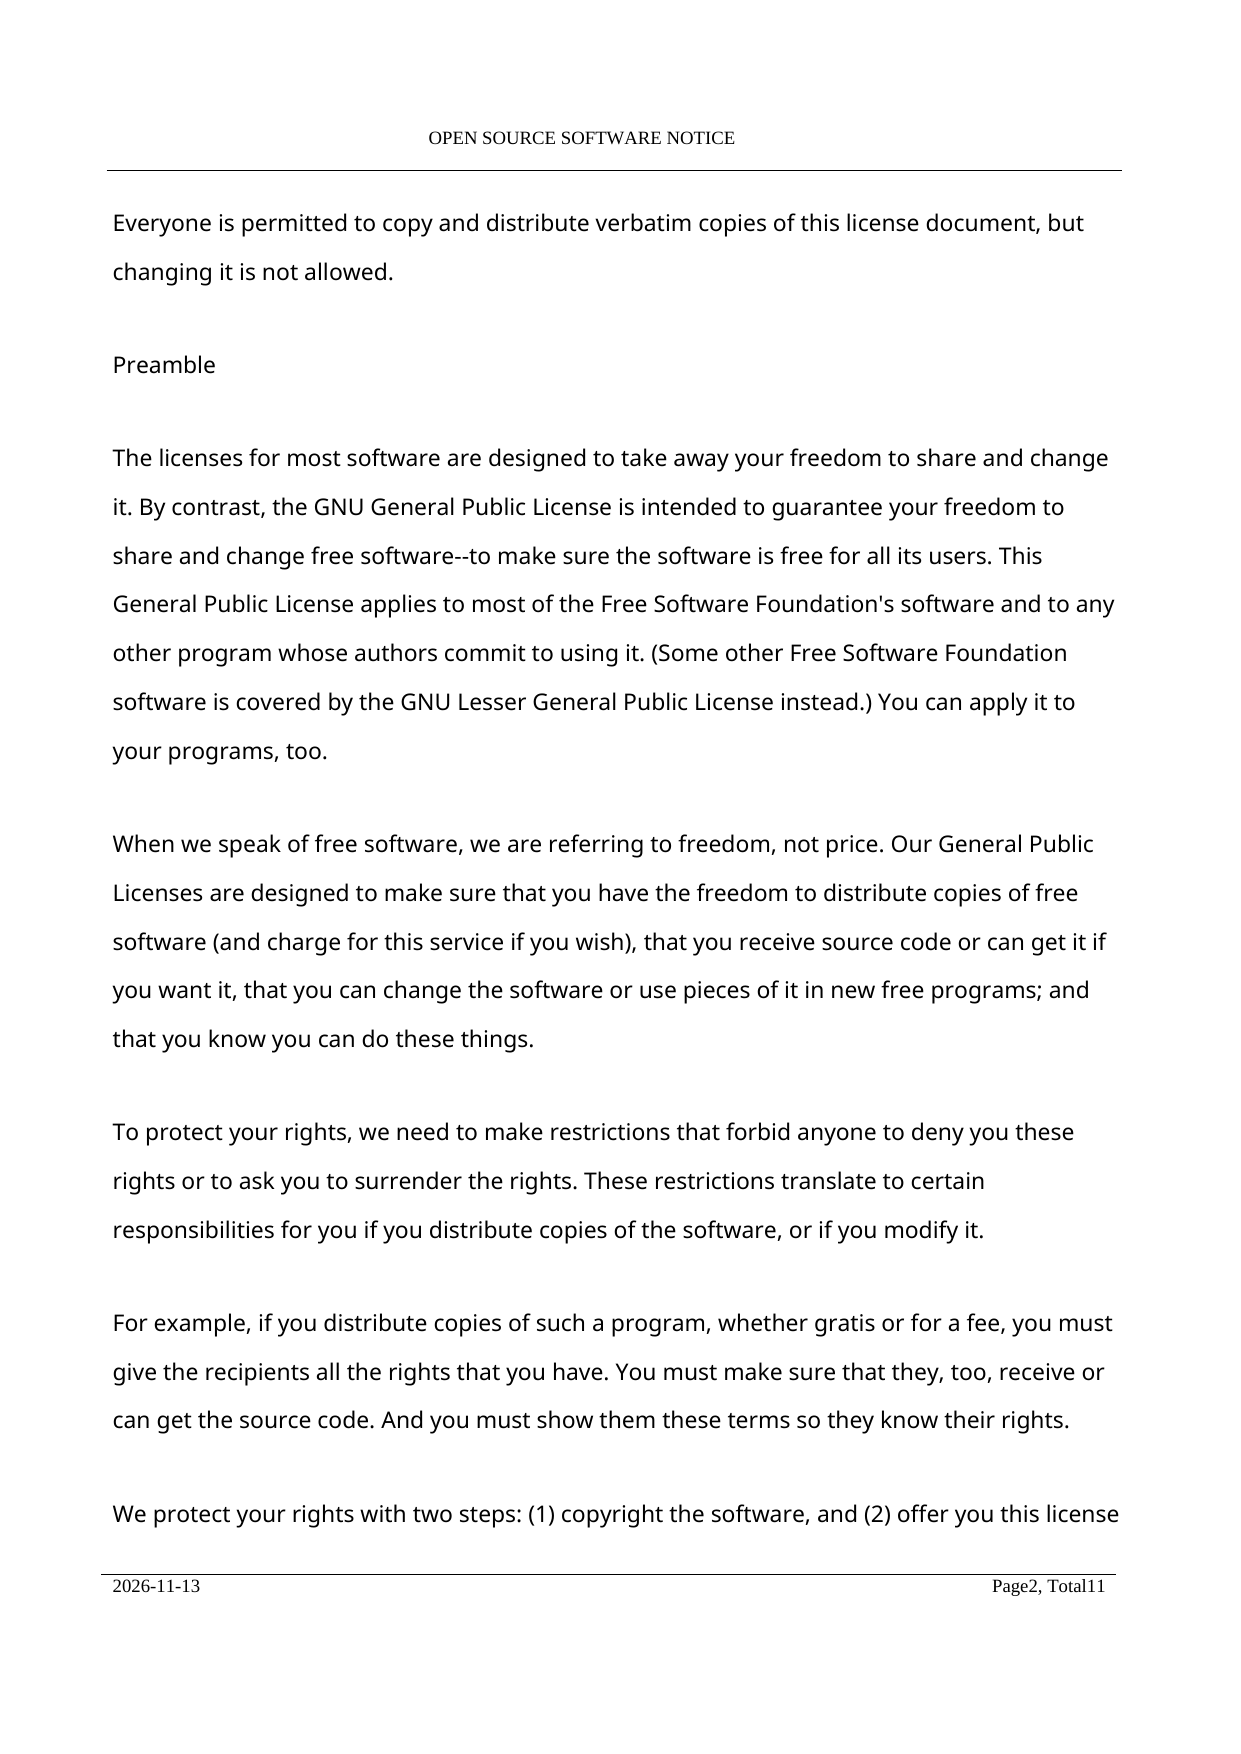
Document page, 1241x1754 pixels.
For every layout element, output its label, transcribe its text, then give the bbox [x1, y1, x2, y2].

text The licenses for most software are designed to take away your freedom to share and change it. By contrast, the GNU General Public License is intended to guarantee your freedom to share and change free software--to make sure the software is free for all its users. This General Public License applies to most of the Free Software Foundation's software and to any other program whose authors commit to using it. (Some other Free Software Foundation software is covered by the GNU Lesser General Public License instead.) You can apply it to your programs, too. [112, 442, 1128, 767]
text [112, 1497, 1128, 1529]
text When we speak of free software, we are referring to freedom, not price. Our General Public Licenses are designed to make sure that you have the freedom to distribute copies of free software (and charge for this service if you wish), that you receive source code or can get it if you want it, that you can change the software or use pieces of it in new free programs; and that you know you can do these things. [112, 827, 1128, 1055]
text For example, if you distribute copies of such a program, whether gratis or for a fee, you must give the recipients all the rights that you have. You must make sure that they, too, receive or can get the source code. And you must show them these terms so they know their rights. [112, 1306, 1128, 1436]
text Everyone is permitted to copy and distribute verbatim copies of this license document, but changing it is not allowed. [112, 206, 1128, 288]
text To protect your rights, we need to make restrictions that forbid anyone to deny you these rights or to ask you to surrender the rights. These restrictions translate to certain responsibilities for you if you distribute copies of the software, or if you modify it. [112, 1116, 1128, 1246]
text Preamble [112, 348, 1128, 381]
